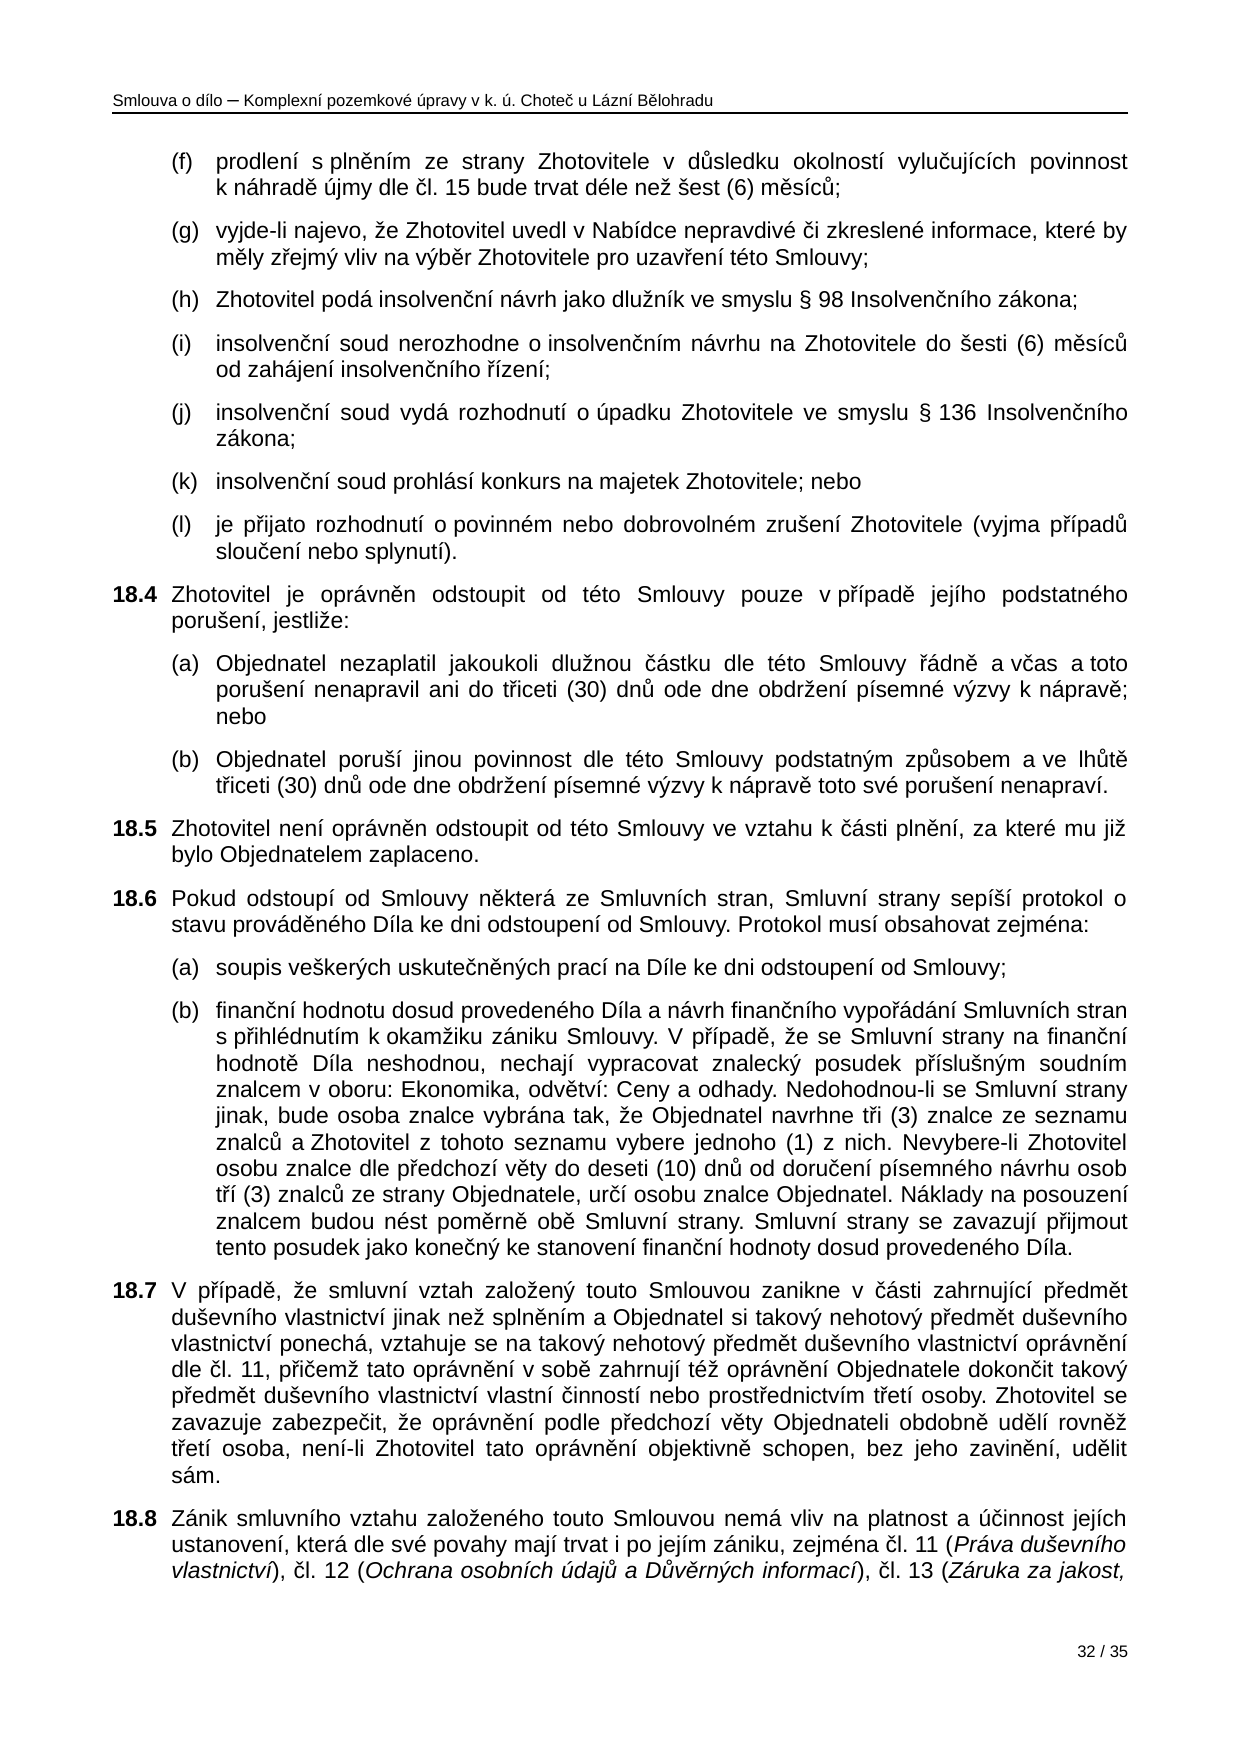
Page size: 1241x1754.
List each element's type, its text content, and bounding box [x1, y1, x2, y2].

text Pokud odstoupí od Smlouvy některá ze Smluvních stran, Smluvní strany sepíší protokol o stavu prováděného Díla ke dni odstoupení od Smlouvy. Protokol musí obsahovat zejména: [112, 884, 1128, 937]
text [112, 1504, 1128, 1584]
text V případě, že smluvní vztah založený touto Smlouvou zanikne v části zahrnující předmět duševního vlastnictví jinak než splněním a Objednatel si takový nehotový předmět duševního vlastnictví ponechá, vztahuje se na takový nehotový předmět duševního vlastnictví oprávnění dle čl. 11, přičemž tato oprávnění v sobě zahrnují též oprávnění Objednatele dokončit takový předmět duševního vlastnictví vlastní činností nebo prostřednictvím třetí osoby. Zhotovitel se zavazuje zabezpečit, že oprávnění podle předchozí věty Objednateli obdobně udělí rovněž třetí osoba, není-li Zhotovitel tato oprávnění objektivně schopen, bez jeho zavinění, udělit sám. [112, 1277, 1128, 1488]
text je přijato rozhodnutí o povinném nebo dobrovolném zrušení Zhotovitele (vyjma případů sloučení nebo splynutí). [171, 511, 1128, 564]
list soupis veškerých uskutečněných prací na Díle ke dni odstoupení od Smlouvy; [171, 954, 1128, 980]
list Objednatel nezaplatil jakoukoli dlužnou částku dle této Smlouvy řádně a včas a toto porušení nenapravil ani do třiceti (30) dnů ode dne obdržení písemné výzvy k nápravě; nebo [171, 650, 1128, 729]
text insolvenční soud prohlásí konkurs na majetek Zhotovitele; nebo [171, 468, 1128, 494]
list finanční hodnotu dosud provedeného Díla a návrh finančního vypořádání Smluvních stran s přihlédnutím k okamžiku zániku Smlouvy. V případě, že se Smluvní strany na finanční hodnotě Díla neshodnou, nechají vypracovat znalecký posudek příslušným soudním znalcem v oboru: Ekonomika, odvětví: Ceny a odhady. Nedohodnou-li se Smluvní strany jinak, bude osoba znalce vybrána tak, že Objednatel navrhne tři (3) znalce ze seznamu znalců a Zhotovitel z tohoto seznamu vybere jednoho (1) z nich. Nevybere-li Zhotovitel osobu znalce dle předchozí věty do deseti (10) dnů od doručení písemného návrhu osob tří (3) znalců ze strany Objednatele, určí osobu znalce Objednatel. Náklady na posouzení znalcem budou nést poměrně obě Smluvní strany. Smluvní strany se zavazují přijmout tento posudek jako konečný ke stanovení finanční hodnoty dosud provedeného Díla. [171, 997, 1128, 1260]
text Zhotovitel podá insolvenční návrh jako dlužník ve smyslu § 98 Insolvenčního zákona; [171, 286, 1128, 313]
text Zhotovitel je oprávněn odstoupit od této Smlouvy pouze v případě jejího podstatného porušení, jestliže: [112, 581, 1128, 633]
text prodlení s plněním ze strany Zhotovitele v důsledku okolností vylučujících povinnost k náhradě újmy dle čl. 15 bude trvat déle než šest (6) měsíců; [171, 148, 1128, 200]
text insolvenční soud nerozhodne o insolvenčním návrhu na Zhotovitele do šesti (6) měsíců od zahájení insolvenčního řízení; [171, 329, 1128, 382]
text vyjde-li najevo, že Zhotovitel uvedl v Nabídce nepravdivé či zkreslené informace, které by měly zřejmý vliv na výběr Zhotovitele pro uzavření této Smlouvy; [171, 217, 1128, 270]
text insolvenční soud vydá rozhodnutí o úpadku Zhotovitele ve smyslu § 136 Insolvenčního zákona; [171, 399, 1128, 452]
text Zhotovitel není oprávněn odstoupit od této Smlouvy ve vztahu k části plnění, za které mu již bylo Objednatelem zaplaceno. [112, 815, 1128, 868]
text Objednatel poruší jinou povinnost dle této Smlouvy podstatným způsobem a ve lhůtě třiceti (30) dnů ode dne obdržení písemné výzvy k nápravě toto své porušení nenapraví. [171, 746, 1128, 798]
